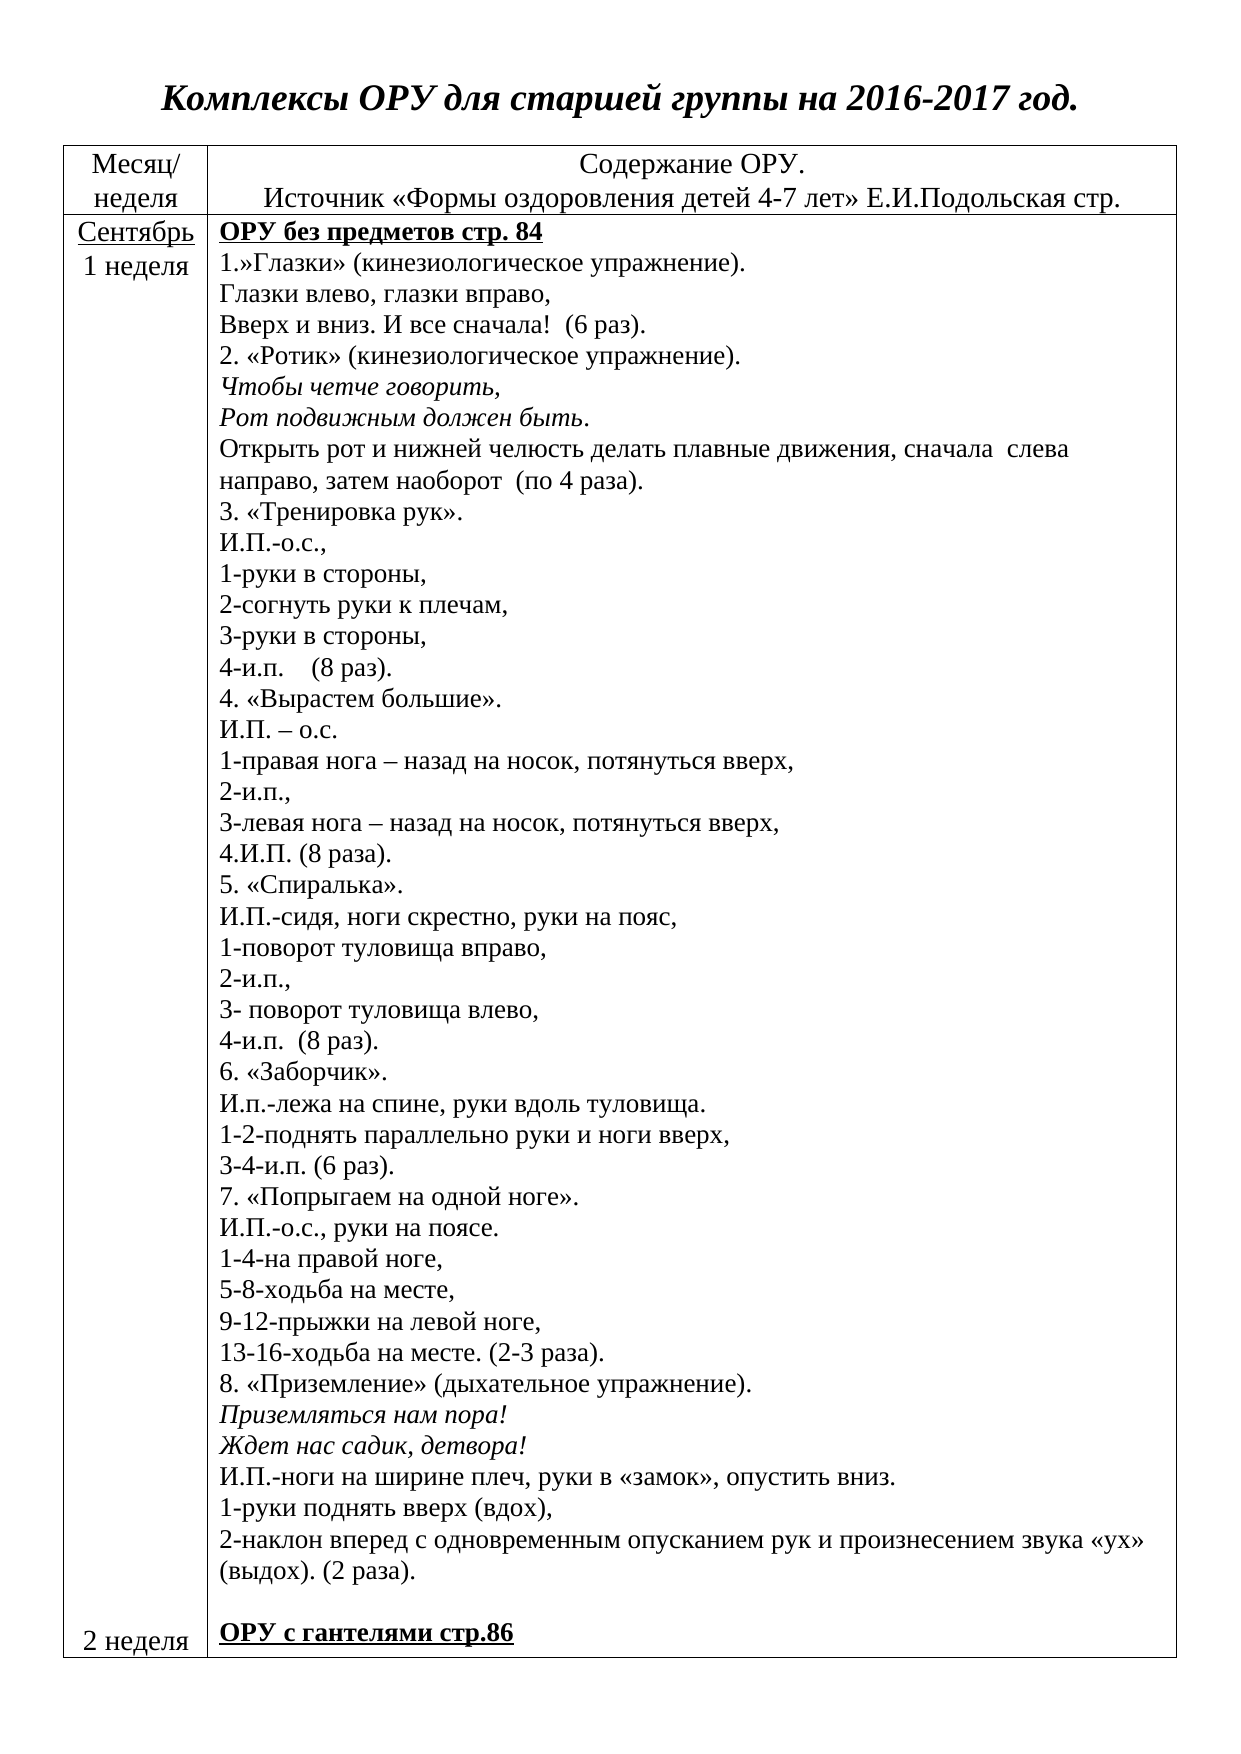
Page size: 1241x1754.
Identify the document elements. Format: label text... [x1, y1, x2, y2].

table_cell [208, 215, 1176, 1657]
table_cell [64, 215, 207, 1657]
table_header Месяц/ неделя [64, 146, 207, 213]
table_header Содержание ОРУ. Источник «Формы оздоровления детей 4-7 лет» Е.И.Подольская стр. [208, 146, 1176, 213]
text Комплексы ОРУ для старшей группы на 2016-2017 год. [75, 75, 1165, 118]
